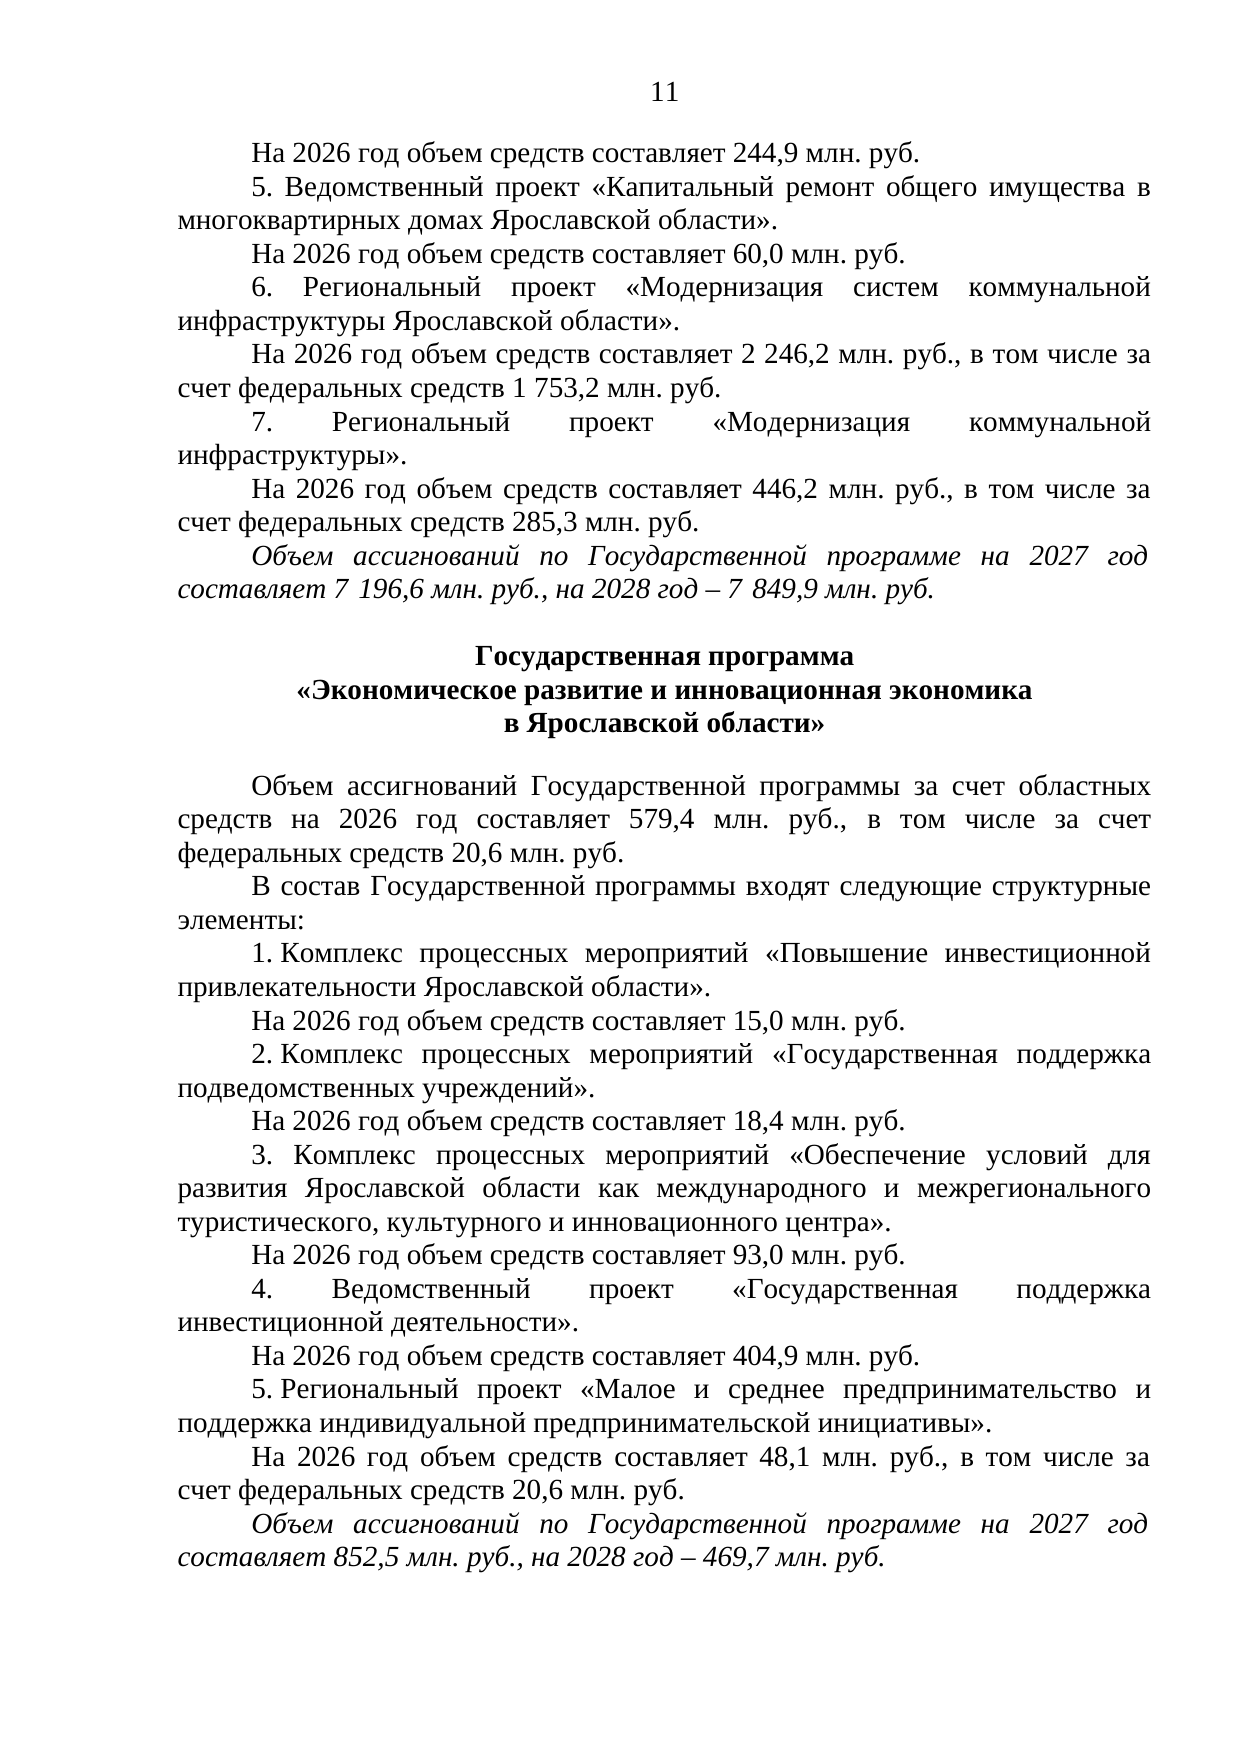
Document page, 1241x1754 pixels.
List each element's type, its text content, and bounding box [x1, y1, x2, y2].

text 6. Региональный проект «Модернизация систем коммунальной инфраструктуры Ярославской области». [177, 269, 1152, 337]
text Объем ассигнований по Государственной программе на 2027 год составляет 852,5 млн. руб., на 2028 год – 469,7 млн. руб. [177, 1506, 1152, 1573]
text 1. Комплекс процессных мероприятий «Повышение инвестиционной привлекательности Ярославской области». [177, 936, 1152, 1003]
text 5. Ведомственный проект «Капитальный ремонт общего имущества в многоквартирных домах Ярославской области». [177, 169, 1152, 236]
text На 2026 год объем средств составляет 244,9 млн. руб. [177, 135, 1152, 169]
text «Экономическое развитие и инновационная экономика [177, 672, 1152, 706]
text Государственная программа [177, 638, 1152, 672]
text На 2026 год объем средств составляет 48,1 млн. руб., в том числе за счет федеральных средств 20,6 млн. руб. [177, 1439, 1152, 1506]
text 3. Комплекс процессных мероприятий «Обеспечение условий для развития Ярославской области как международного и межрегионального туристического, культурного и инновационного центра». [177, 1137, 1152, 1237]
text На 2026 год объем средств составляет 446,2 млн. руб., в том числе за счет федеральных средств 285,3 млн. руб. [177, 471, 1152, 538]
text 4. Ведомственный проект «Государственная поддержка инвестиционной деятельности». [177, 1271, 1152, 1338]
text На 2026 год объем средств составляет 404,9 млн. руб. [177, 1338, 1152, 1372]
text Объем ассигнований по Государственной программе на 2027 год составляет 7 196,6 млн. руб., на 2028 год – 7 849,9 млн. руб. [177, 538, 1152, 605]
text 7. Региональный проект «Модернизация коммунальной инфраструктуры». [177, 404, 1152, 471]
text На 2026 год объем средств составляет 15,0 млн. руб. [177, 1003, 1152, 1036]
text На 2026 год объем средств составляет 18,4 млн. руб. [177, 1103, 1152, 1137]
text Объем ассигнований Государственной программы за счет областных средств на 2026 год составляет 579,4 млн. руб., в том числе за счет федеральных средств 20,6 млн. руб. [177, 768, 1152, 868]
text 5. Региональный проект «Малое и среднее предпринимательство и поддержка индивидуальной предпринимательской инициативы». [177, 1372, 1152, 1439]
text На 2026 год объем средств составляет 93,0 млн. руб. [177, 1237, 1152, 1271]
text На 2026 год объем средств составляет 2 246,2 млн. руб., в том числе за счет федеральных средств 1 753,2 млн. руб. [177, 337, 1152, 404]
text 2. Комплекс процессных мероприятий «Государственная поддержка подведомственных учреждений». [177, 1036, 1152, 1103]
text На 2026 год объем средств составляет 60,0 млн. руб. [177, 236, 1152, 269]
text в Ярославской области» [177, 706, 1152, 739]
text В состав Государственной программы входят следующие структурные элементы: [177, 868, 1152, 936]
